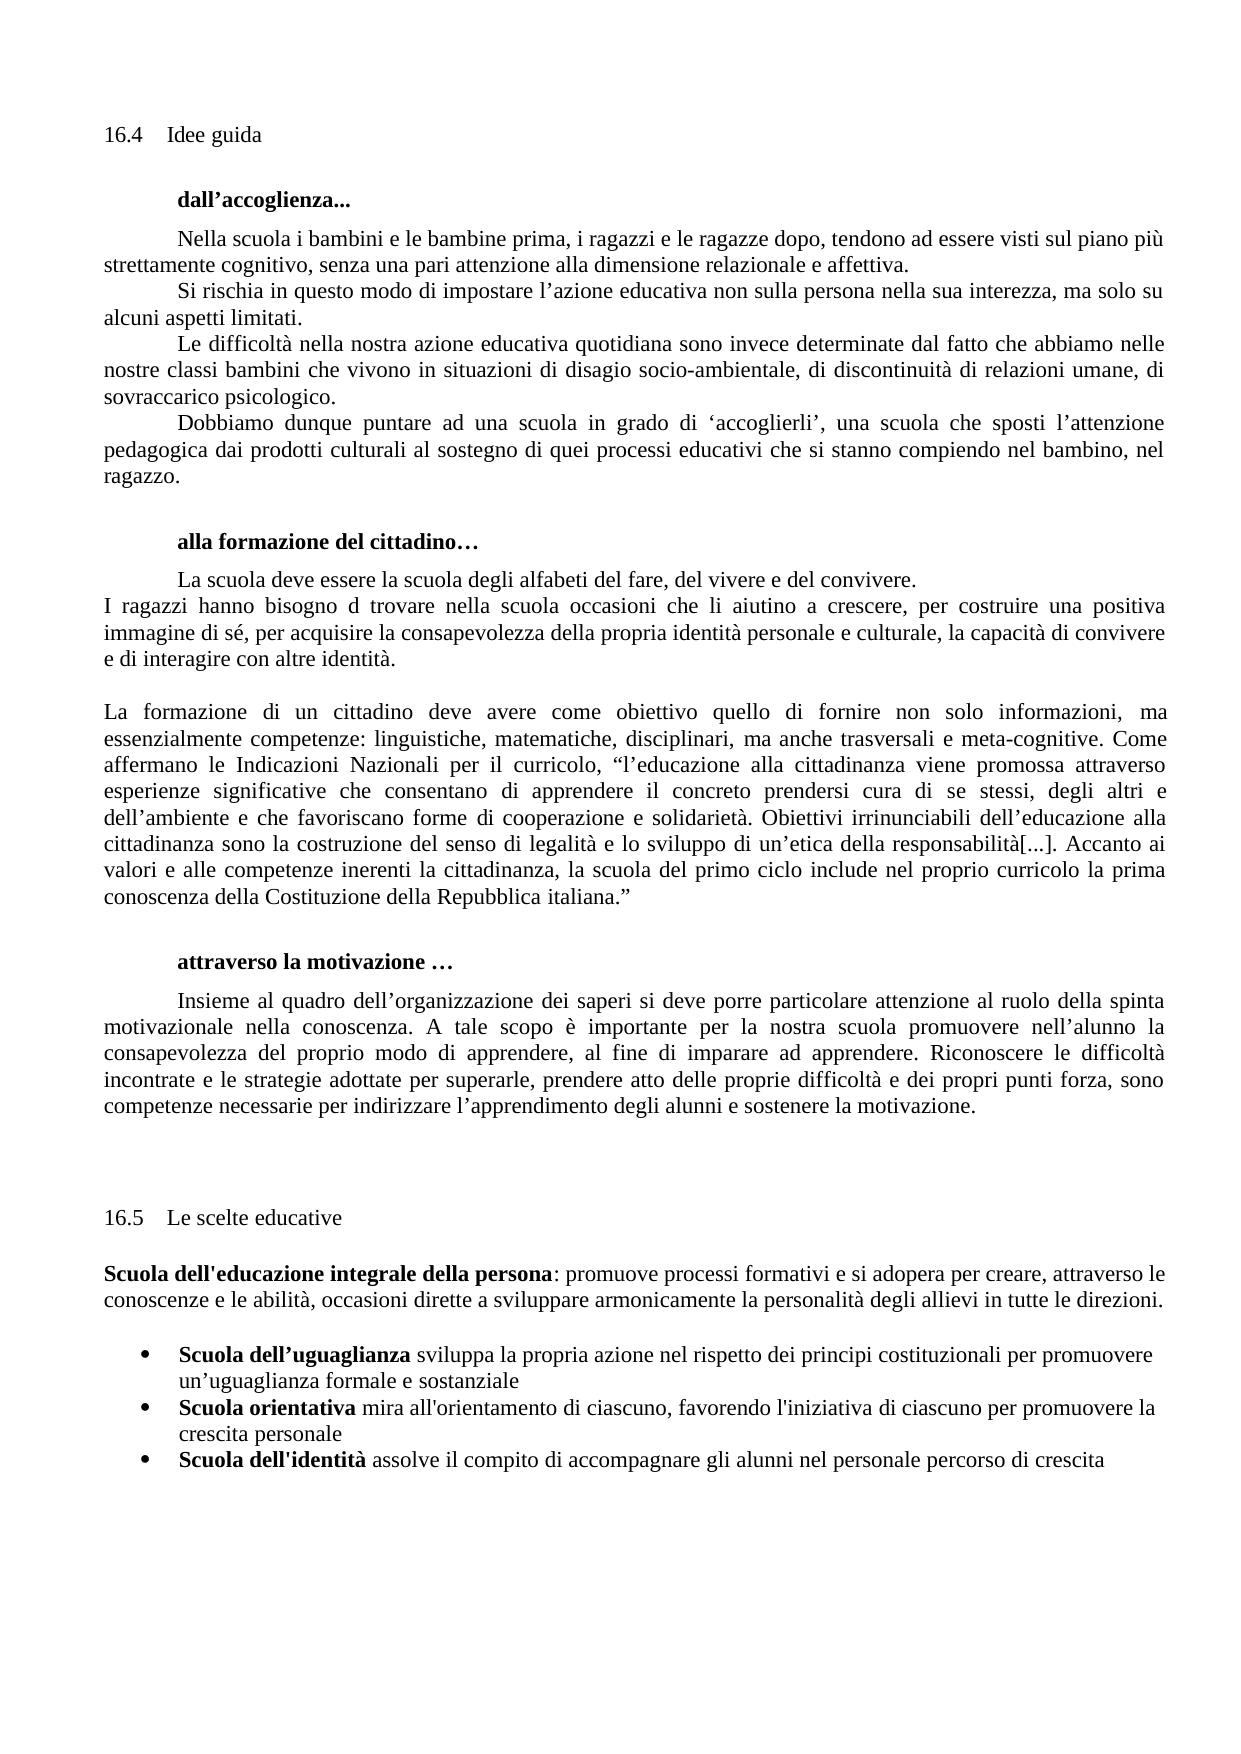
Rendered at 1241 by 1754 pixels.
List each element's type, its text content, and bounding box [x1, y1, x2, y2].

list Scuola dell'identità assolve il compito di accompagnare gli alunni nel personale percorso di crescita [141, 1446, 1178, 1473]
subtitle alla formazione del cittadino… [177, 528, 1168, 554]
text Scuola dell'educazione integrale della persona: promuove processi formativi e si adopera per creare, attraverso le conoscenze e le abilità, occasioni dirette a sviluppare armonicamente la personalità degli allievi in tutte le direzioni. [103, 1260, 1167, 1313]
list Idee guida [103, 121, 1178, 147]
text Si rischia in questo modo di impostare l’azione educativa non sulla persona nella sua interezza, ma solo su alcuni aspetti limitati. [103, 277, 1166, 330]
text La formazione di un cittadino deve avere come obiettivo quello di fornire non solo informazioni, ma essenzialmente competenze: linguistiche, matematiche, disciplinari, ma anche trasversali e meta-cognitive. Come affermano le Indicazioni Nazionali per il curricolo, “l’educazione alla cittadinanza viene promossa attraverso esperienze significative che consentano di apprendere il concreto prendersi cura di se stessi, degli altri e dell’ambiente e che favoriscano forme di cooperazione e solidarietà. Obiettivi irrinunciabili dell’educazione alla cittadinanza sono la costruzione del senso di legalità e lo sviluppo di un’etica della responsabilità[...]. Accanto ai valori e alle competenze inerenti la cittadinanza, la scuola del primo ciclo include nel proprio curricolo la prima conoscenza della Costituzione della Repubblica italiana.” [103, 698, 1167, 909]
subtitle attraverso la motivazione … [177, 948, 1168, 974]
list Scuola dell’uguaglianza sviluppa la propria azione nel rispetto dei principi costituzionali per promuovere un’uguaglianza formale e sostanziale [141, 1341, 1167, 1394]
text Insieme al quadro dell’organizzazione dei saperi si deve porre particolare attenzione al ruolo della spinta motivazionale nella conoscenza. A tale scopo è importante per la nostra scuola promuovere nell’alunno la consapevolezza del proprio modo di apprendere, al fine di imparare ad apprendere. Riconoscere le difficoltà incontrate e le strategie adottate per superarle, prendere atto delle proprie difficoltà e dei propri punti forza, sono competenze necessarie per indirizzare l’apprendimento degli alunni e sostenere la motivazione. [103, 987, 1167, 1118]
text La scuola deve essere la scuola degli alfabeti del fare, del vivere e del convivere. [177, 566, 1168, 592]
text Le difficoltà nella nostra azione educativa quotidiana sono invece determinate dal fatto che abbiamo nelle nostre classi bambini che vivono in situazioni di disagio socio-ambientale, di discontinuità di relazioni umane, di sovraccarico psicologico. [103, 330, 1167, 409]
text I ragazzi hanno bisogno d trovare nella scuola occasioni che li aiutino a crescere, per costruire una positiva immagine di sé, per acquisire la consapevolezza della propria identità personale e culturale, la capacità di convivere e di interagire con altre identità. [103, 592, 1167, 672]
list Le scelte educative [103, 1204, 1178, 1231]
subtitle dall’accoglienza... [177, 186, 434, 213]
text Dobbiamo dunque puntare ad una scuola in grado di ‘accoglierli’, una scuola che sposti l’attenzione pedagogica dai prodotti culturali al sostegno di quei processi educativi che si stanno compiendo nel bambino, nel ragazzo. [103, 409, 1166, 488]
list Scuola orientativa mira all'orientamento di ciascuno, favorendo l'iniziativa di ciascuno per promuovere la crescita personale [141, 1394, 1166, 1446]
text Nella scuola i bambini e le bambine prima, i ragazzi e le ragazze dopo, tendono ad essere visti sul piano più strettamente cognitivo, senza una pari attenzione alla dimensione relazionale e affettiva. [103, 225, 1167, 277]
